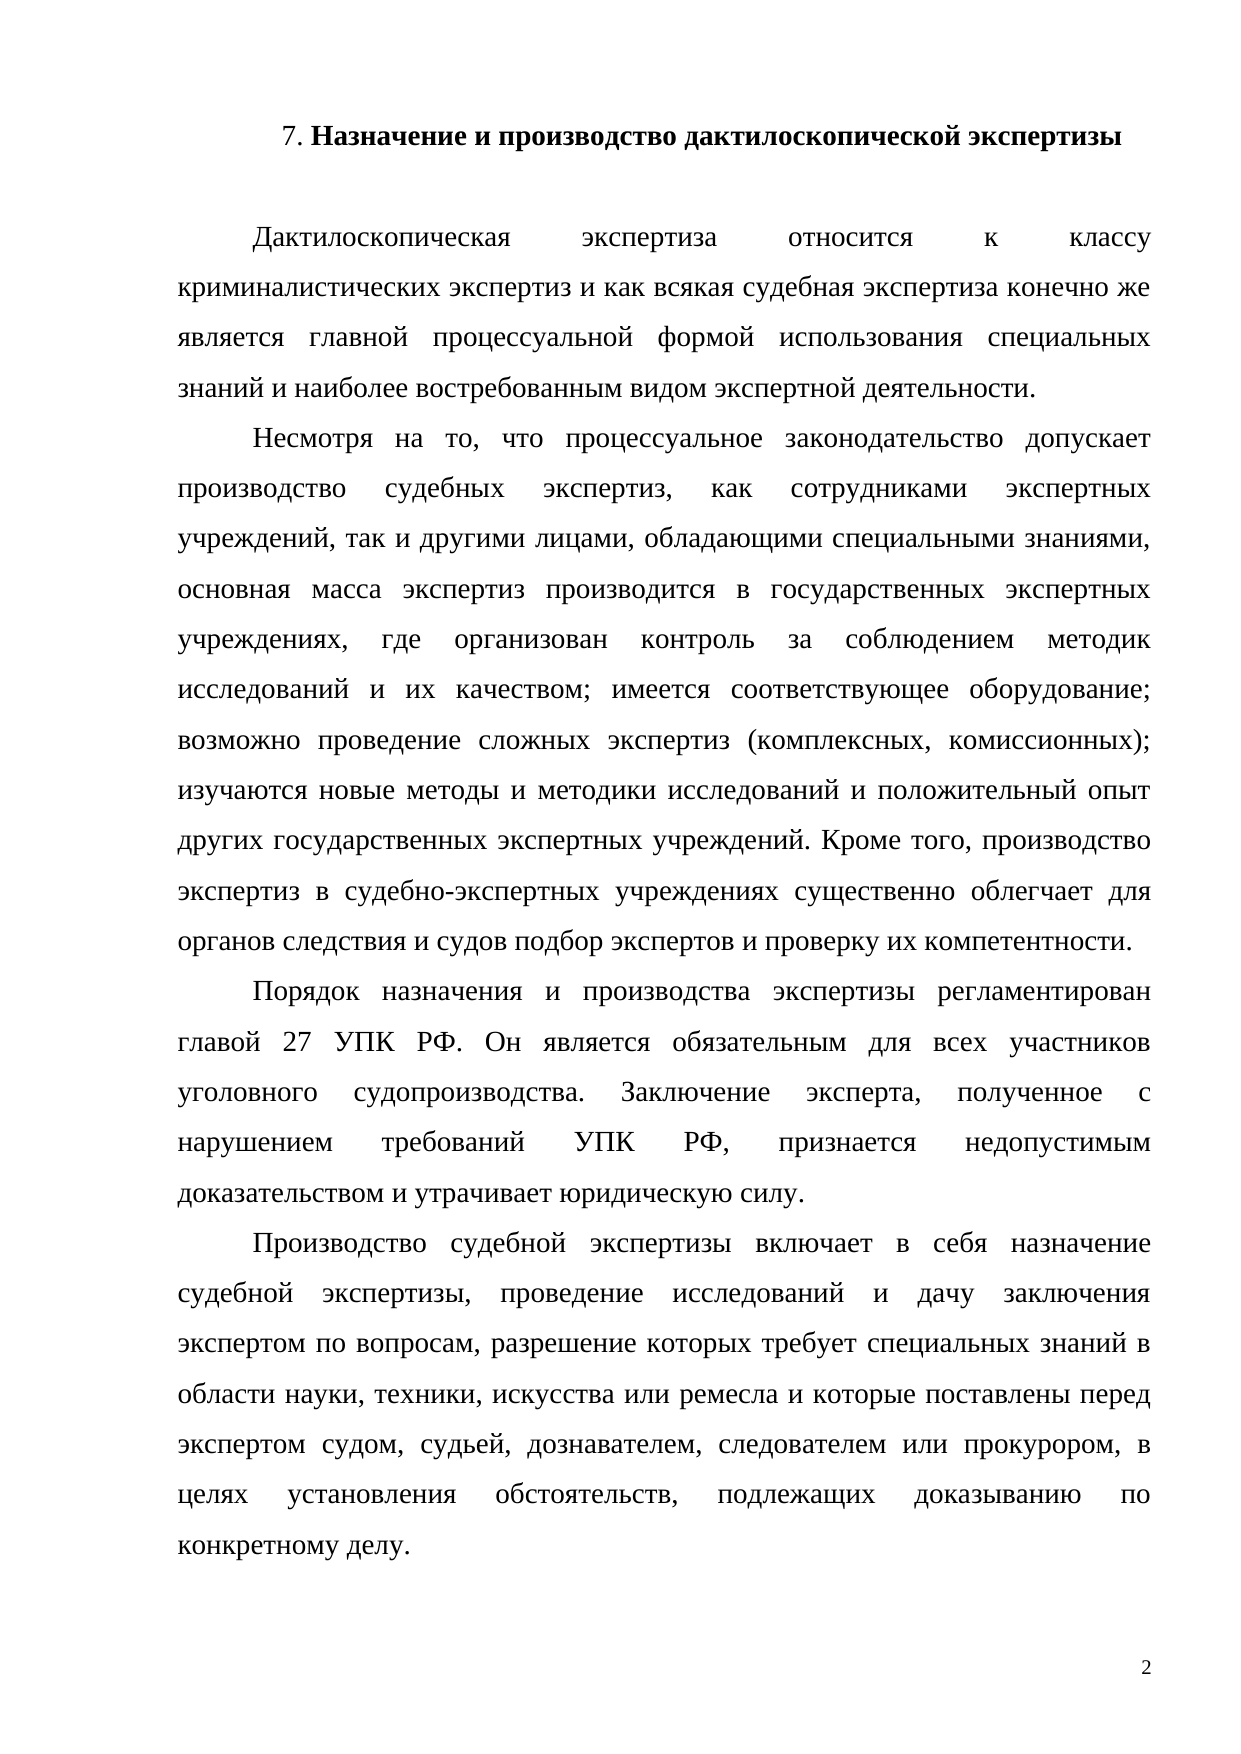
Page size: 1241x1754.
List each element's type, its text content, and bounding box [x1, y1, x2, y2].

text 7. Назначение и производство дактилоскопической экспертизы [177, 118, 1152, 152]
text Производство судебной экспертизы включает в себя назначение судебной экспертизы, проведение исследований и дачу заключения экспертом по вопросам, разрешение которых требует специальных знаний в области науки, техники, искусства или ремесла и которые поставлены перед экспертом судом, судьей, дознавателем, следователем или прокурором, в целях установления обстоятельств, подлежащих доказыванию по конкретному делу. [177, 1225, 1152, 1560]
text Несмотря на то, что процессуальное законодательство допускает производство судебных экспертиз, как сотрудниками экспертных учреждений, так и другими лицами, обладающими специальными знаниями, основная масса экспертиз производится в государственных экспертных учреждениях, где организован контроль за соблюдением методик исследований и их качеством; имеется соответствующее оборудование; возможно проведение сложных экспертиз (комплексных, комиссионных); изучаются новые методы и методики исследований и положительный опыт других государственных экспертных учреждений. Кроме того, производство экспертиз в судебно-экспертных учреждениях существенно облегчает для органов следствия и судов подбор экспертов и проверку их компетентности. [177, 420, 1152, 957]
text Порядок назначения и производства экспертизы регламентирован главой 27 УПК РФ. Он является обязательным для всех участников уголовного судопроизводства. Заключение эксперта, полученное с нарушением требований УПК РФ, признается недопустимым доказательством и утрачивает юридическую силу. [177, 973, 1152, 1208]
text Дактилоскопическая экспертиза относится к классу криминалистических экспертиз и как всякая судебная экспертиза конечно же является главной процессуальной формой использования специальных знаний и наиболее востребованным видом экспертной деятельности. [177, 219, 1152, 403]
